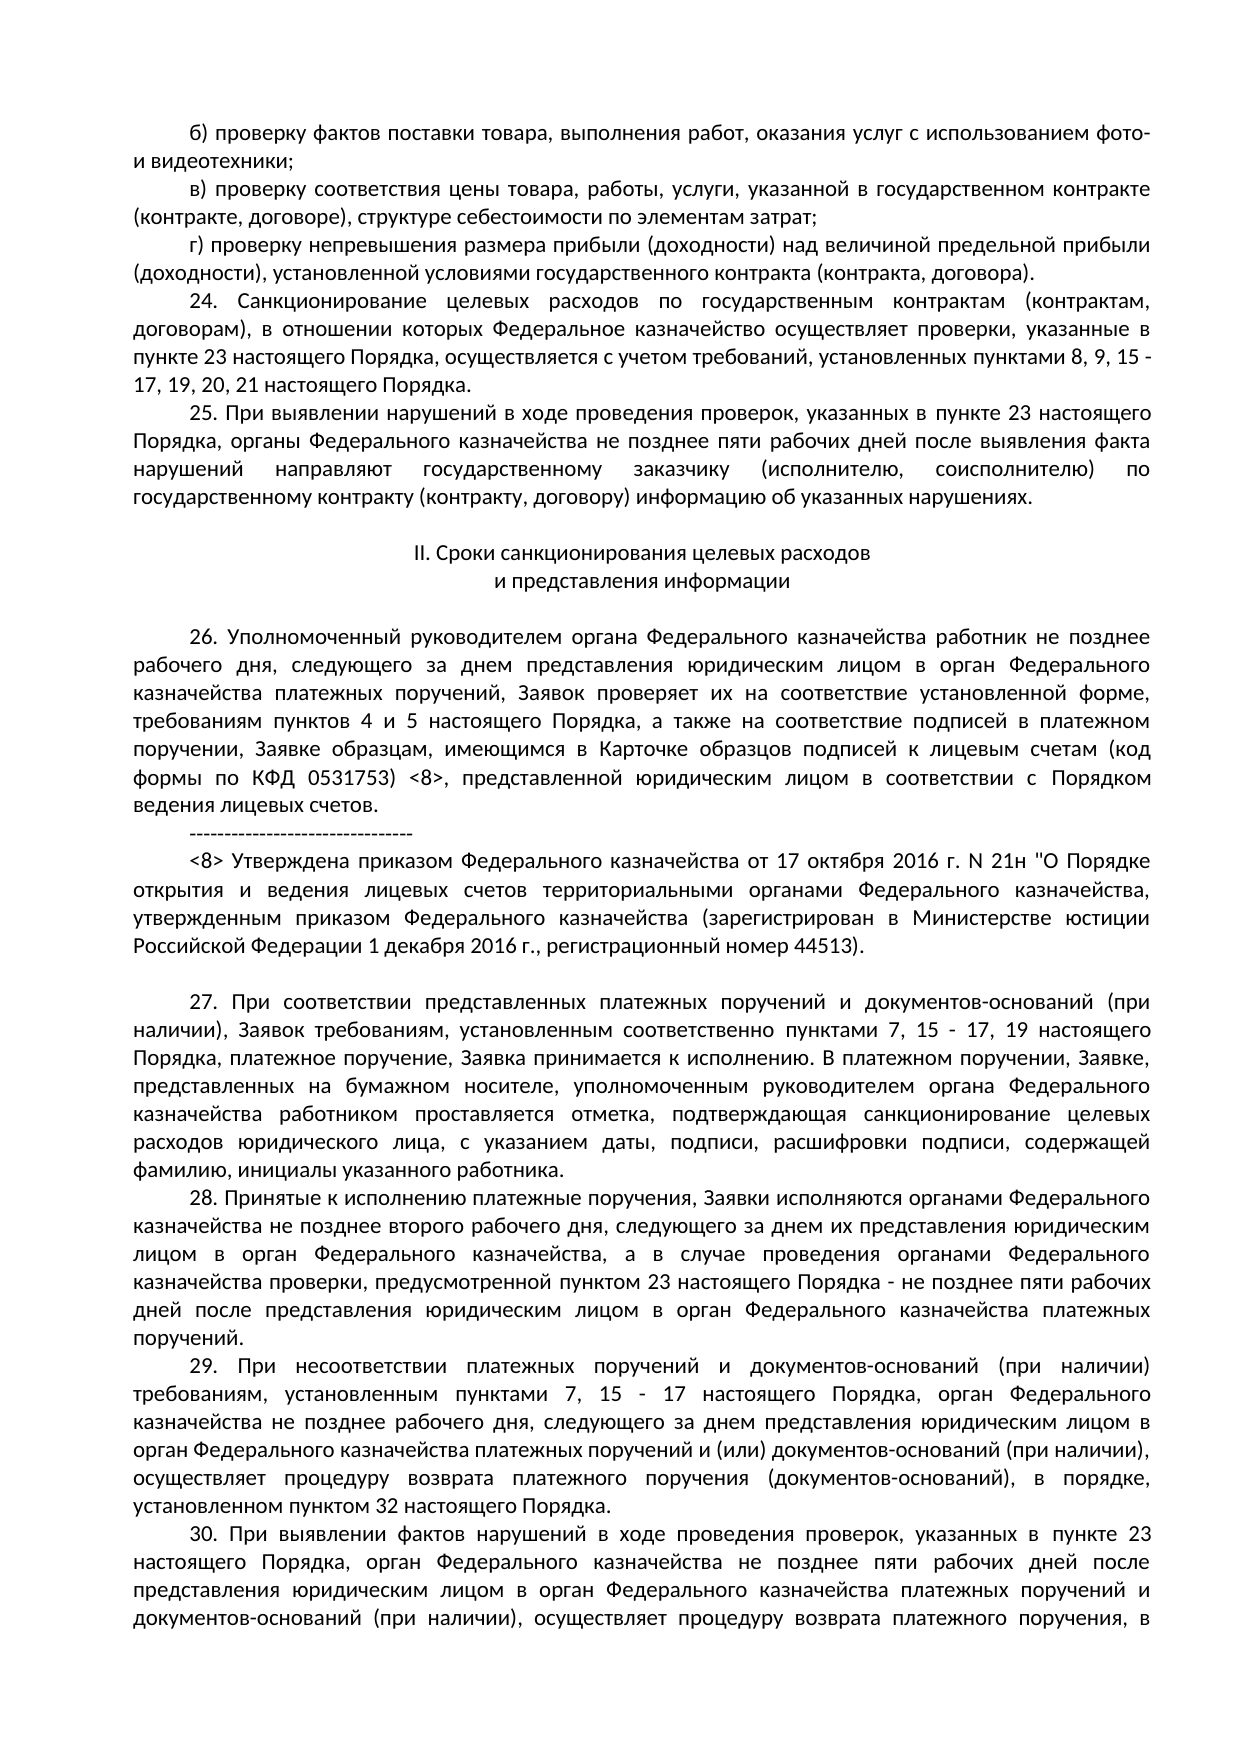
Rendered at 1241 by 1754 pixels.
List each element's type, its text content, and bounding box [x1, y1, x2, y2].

text в) проверку соответствия цены товара, работы, услуги, указанной в государственном контракте (контракте, договоре), структуре себестоимости по элементам затрат; [133, 174, 1152, 230]
text б) проверку фактов поставки товара, выполнения работ, оказания услуг с использованием фото- и видеотехники; [133, 118, 1152, 174]
text 29. При несоответствии платежных поручений и документов-оснований (при наличии) требованиям, установленным пунктами 7, 15 - 17 настоящего Порядка, орган Федерального казначейства не позднее рабочего дня, следующего за днем представления юридическим лицом в орган Федерального казначейства платежных поручений и (или) документов-оснований (при наличии), осуществляет процедуру возврата платежного поручения (документов-оснований), в порядке, установленном пунктом 32 настоящего Порядка. [133, 1351, 1152, 1519]
text и представления информации [133, 566, 1152, 594]
text г) проверку непревышения размера прибыли (доходности) над величиной предельной прибыли (доходности), установленной условиями государственного контракта (контракта, договора). [133, 230, 1152, 286]
text 27. При соответствии представленных платежных поручений и документов-оснований (при наличии), Заявок требованиям, установленным соответственно пунктами 7, 15 - 17, 19 настоящего Порядка, платежное поручение, Заявка принимается к исполнению. В платежном поручении, Заявке, представленных на бумажном носителе, уполномоченным руководителем органа Федерального казначейства работником проставляется отметка, подтверждающая санкционирование целевых расходов юридического лица, с указанием даты, подписи, расшифровки подписи, содержащей фамилию, инициалы указанного работника. [133, 987, 1152, 1183]
text II. Сроки санкционирования целевых расходов [133, 538, 1152, 566]
text 24. Санкционирование целевых расходов по государственным контрактам (контрактам, договорам), в отношении которых Федеральное казначейство осуществляет проверки, указанные в пункте 23 настоящего Порядка, осуществляется с учетом требований, установленных пунктами 8, 9, 15 - 17, 19, 20, 21 настоящего Порядка. [133, 286, 1152, 398]
text 26. Уполномоченный руководителем органа Федерального казначейства работник не позднее рабочего дня, следующего за днем представления юридическим лицом в орган Федерального казначейства платежных поручений, Заявок проверяет их на соответствие установленной форме, требованиям пунктов 4 и 5 настоящего Порядка, а также на соответствие подписей в платежном поручении, Заявке образцам, имеющимся в Карточке образцов подписей к лицевым счетам (код формы по КФД 0531753) <8>, представленной юридическим лицом в соответствии с Порядком ведения лицевых счетов. [133, 622, 1152, 819]
text -------------------------------- [133, 819, 1152, 847]
text <8> Утверждена приказом Федерального казначейства от 17 октября 2016 г. N 21н "О Порядке открытия и ведения лицевых счетов территориальными органами Федерального казначейства, утвержденным приказом Федерального казначейства (зарегистрирован в Министерстве юстиции Российской Федерации 1 декабря 2016 г., регистрационный номер 44513). [133, 847, 1152, 959]
text 28. Принятые к исполнению платежные поручения, Заявки исполняются органами Федерального казначейства не позднее второго рабочего дня, следующего за днем их представления юридическим лицом в орган Федерального казначейства, а в случае проведения органами Федерального казначейства проверки, предусмотренной пунктом 23 настоящего Порядка - не позднее пяти рабочих дней после представления юридическим лицом в орган Федерального казначейства платежных поручений. [133, 1183, 1152, 1351]
text 25. При выявлении нарушений в ходе проведения проверок, указанных в пункте 23 настоящего Порядка, органы Федерального казначейства не позднее пяти рабочих дней после выявления факта нарушений направляют государственному заказчику (исполнителю, соисполнителю) по государственному контракту (контракту, договору) информацию об указанных нарушениях. [133, 398, 1152, 510]
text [133, 1519, 1152, 1631]
